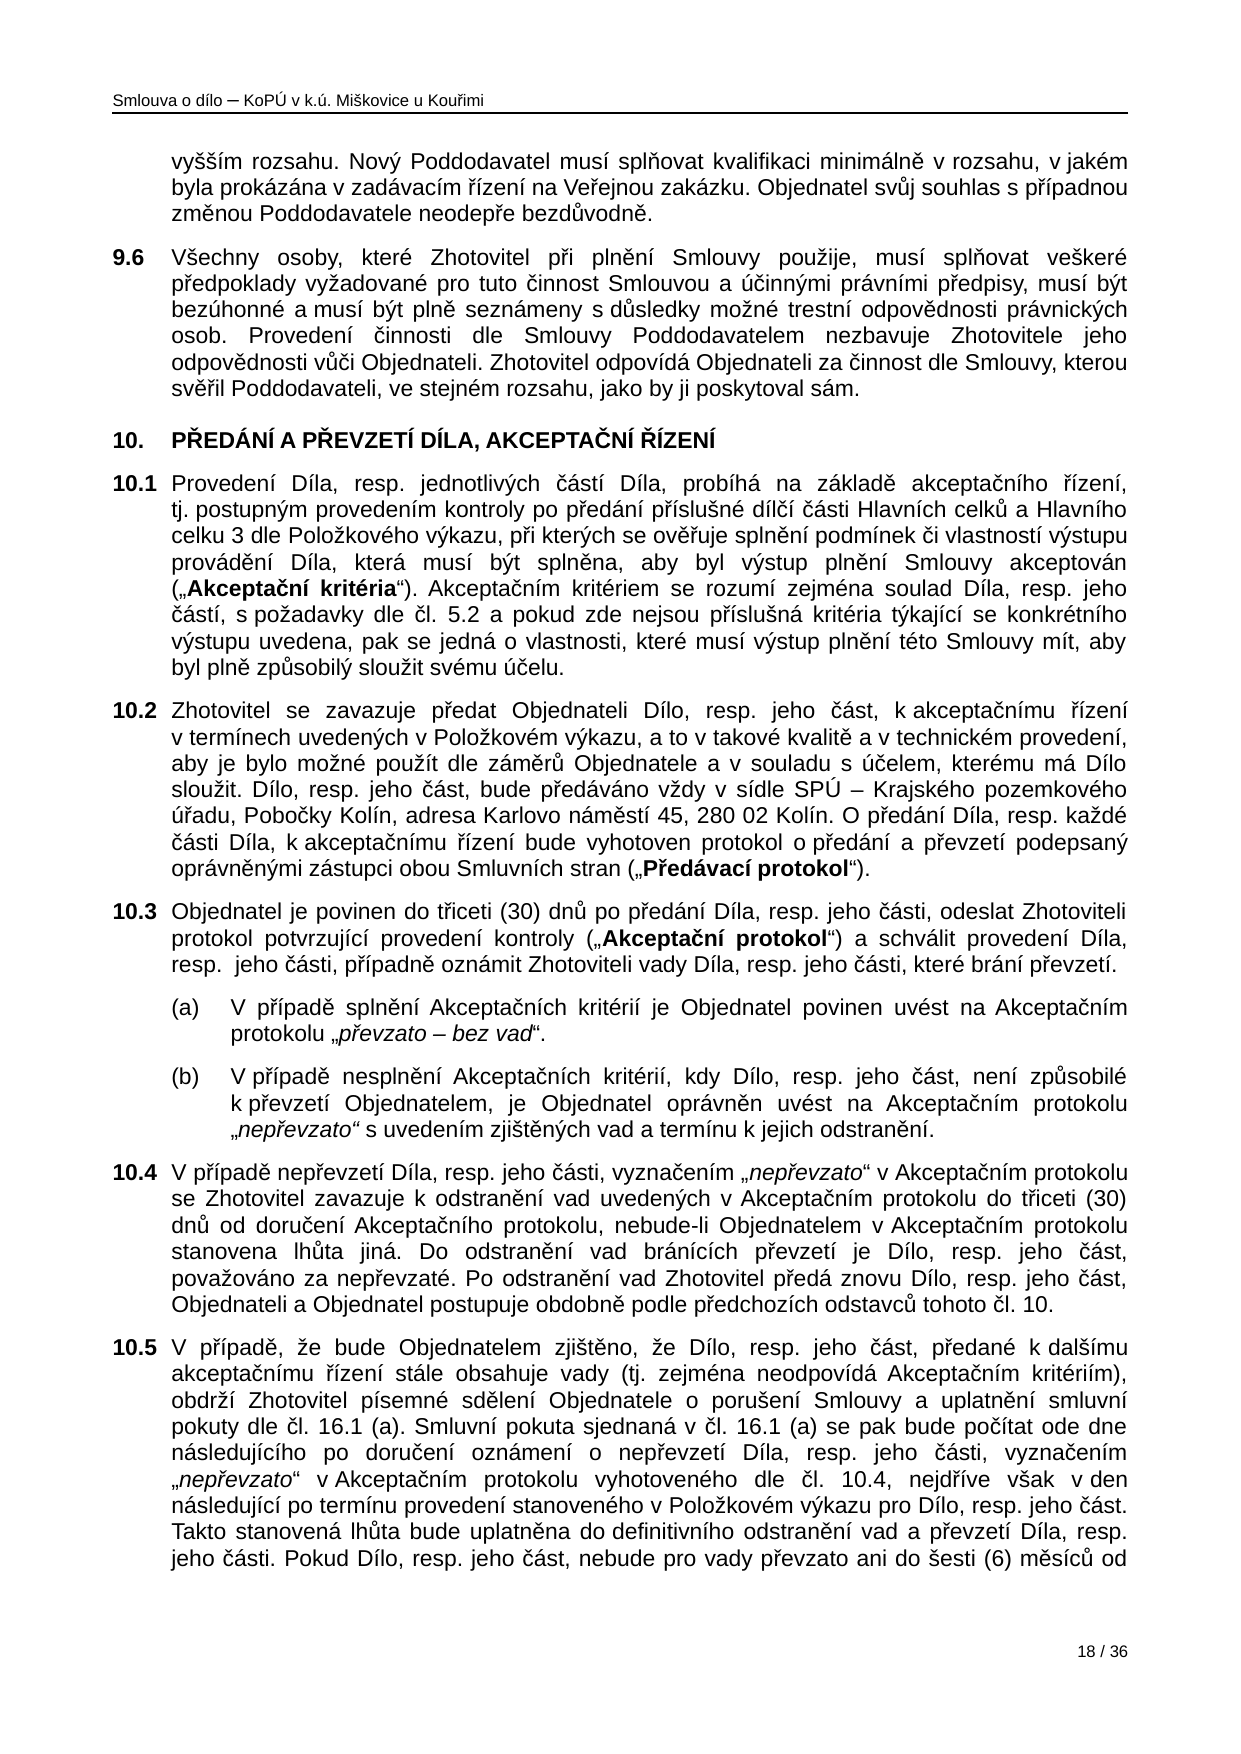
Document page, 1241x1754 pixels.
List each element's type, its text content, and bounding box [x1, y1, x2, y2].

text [112, 148, 1128, 227]
list V případě splnění Akceptačních kritérií je Objednatel povinen uvést na Akceptačním protokolu „převzato – bez vad“. [171, 994, 1128, 1047]
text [112, 1334, 1128, 1571]
list V případě nesplnění Akceptačních kritérií, kdy Dílo, resp. jeho část, není způsobilé k převzetí Objednatelem, je Objednatel oprávněn uvést na Akceptačním protokolu „nepřevzato“ s uvedením zjištěných vad a termínu k jejich odstranění. [171, 1063, 1128, 1142]
text Všechny osoby, které Zhotovitel při plnění Smlouvy použije, musí splňovat veškeré předpoklady vyžadované pro tuto činnost Smlouvou a účinnými právními předpisy, musí být bezúhonné a musí být plně seznámeny s důsledky možné trestní odpovědnosti právnických osob. Provedení činnosti dle Smlouvy Poddodavatelem nezbavuje Zhotovitele jeho odpovědnosti vůči Objednateli. Zhotovitel odpovídá Objednateli za činnost dle Smlouvy, kterou svěřil Poddodavateli, ve stejném rozsahu, jako by ji poskytoval sám. [112, 243, 1128, 402]
text Objednatel je povinen do třiceti (30) dnů po předání Díla, resp. jeho části, odeslat Zhotoviteli protokol potvrzující provedení kontroly („Akceptační protokol“) a schválit provedení Díla, resp. jeho části, případně oznámit Zhotoviteli vady Díla, resp. jeho části, které brání převzetí. [112, 898, 1128, 977]
text Předání a převzetí Díla, Akceptační řízení [112, 427, 1128, 453]
text V případě nepřevzetí Díla, resp. jeho části, vyznačením „nepřevzato“ v Akceptačním protokolu se Zhotovitel zavazuje k odstranění vad uvedených v Akceptačním protokolu do třiceti (30) dnů od doručení Akceptačního protokolu, nebude-li Objednatelem v Akceptačním protokolu stanovena lhůta jiná. Do odstranění vad bránících převzetí je Dílo, resp. jeho část, považováno za nepřevzaté. Po odstranění vad Zhotovitel předá znovu Dílo, resp. jeho část, Objednateli a Objednatel postupuje obdobně podle předchozích odstavců tohoto čl. 10. [112, 1159, 1128, 1317]
text Provedení Díla, resp. jednotlivých částí Díla, probíhá na základě akceptačního řízení, tj. postupným provedením kontroly po předání příslušné dílčí části Hlavních celků a Hlavního celku 3 dle Položkového výkazu, při kterých se ověřuje splnění podmínek či vlastností výstupu provádění Díla, která musí být splněna, aby byl výstup plnění Smlouvy akceptován („Akceptační kritéria“). Akceptačním kritériem se rozumí zejména soulad Díla, resp. jeho částí, s požadavky dle čl. 5.2 a pokud zde nejsou příslušná kritéria týkající se konkrétního výstupu uvedena, pak se jedná o vlastnosti, které musí výstup plnění této Smlouvy mít, aby byl plně způsobilý sloužit svému účelu. [112, 469, 1128, 680]
text Zhotovitel se zavazuje předat Objednateli Dílo, resp. jeho část, k akceptačnímu řízení v termínech uvedených v Položkovém výkazu, a to v takové kvalitě a v technickém provedení, aby je bylo možné použít dle záměrů Objednatele a v souladu s účelem, kterému má Dílo sloužit. Dílo, resp. jeho část, bude předáváno vždy v sídle SPÚ – Krajského pozemkového úřadu, Pobočky Kolín, adresa Karlovo náměstí 45, 280 02 Kolín. O předání Díla, resp. každé části Díla, k akceptačnímu řízení bude vyhotoven protokol o předání a převzetí podepsaný oprávněnými zástupci obou Smluvních stran („Předávací protokol“). [112, 697, 1128, 882]
